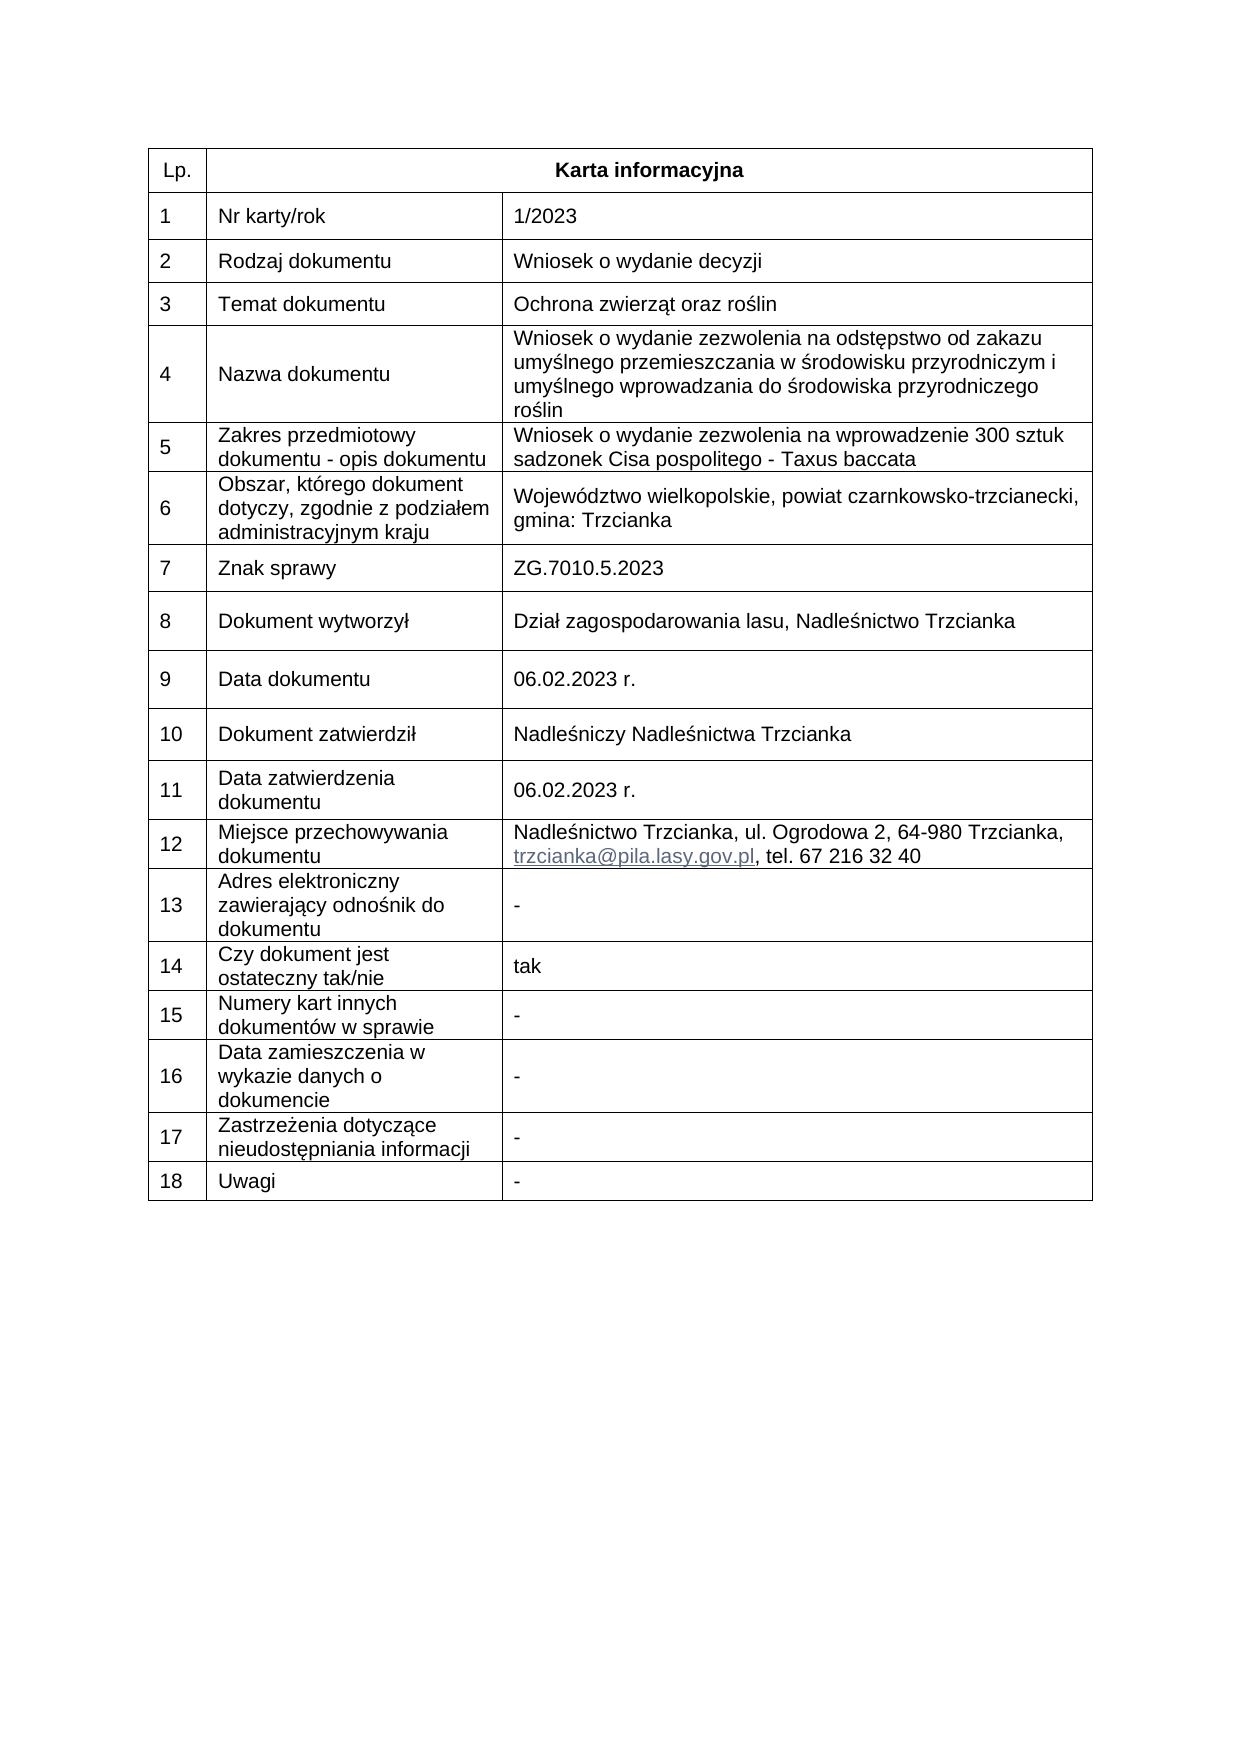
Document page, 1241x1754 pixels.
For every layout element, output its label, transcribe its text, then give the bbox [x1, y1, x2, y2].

table_cell 9 [149, 651, 206, 707]
table_cell 11 [149, 761, 206, 819]
table_cell Data zamieszczenia w wykazie danych o dokumencie [207, 1040, 502, 1112]
table_cell 06.02.2023 r. [503, 761, 1092, 819]
table_cell Rodzaj dokumentu [207, 240, 502, 282]
table_cell 10 [149, 709, 206, 760]
table_cell 16 [149, 1040, 206, 1112]
table_cell Dział zagospodarowania lasu, Nadleśnictwo Trzcianka [503, 592, 1092, 649]
table_cell Województwo wielkopolskie, powiat czarnkowsko-trzcianecki, gmina: Trzcianka [503, 472, 1092, 543]
table_cell 12 [149, 820, 206, 868]
table_cell Wniosek o wydanie zezwolenia na odstępstwo od zakazu umyślnego przemieszczania w środowisku przyrodniczym i umyślnego wprowadzania do środowiska przyrodniczego roślin [503, 326, 1092, 422]
table_cell Zakres przedmiotowy dokumentu - opis dokumentu [207, 423, 502, 471]
table_cell Nadleśnictwo Trzcianka, ul. Ogrodowa 2, 64-980 Trzcianka, trzcianka@pila.lasy.gov.pl, tel. 67 216 32 40 [503, 820, 1092, 868]
table_cell 18 [149, 1162, 206, 1200]
table_cell 1/2023 [503, 193, 1092, 239]
table_cell Data dokumentu [207, 651, 502, 707]
table_cell 2 [149, 240, 206, 282]
table_cell Adres elektroniczny zawierający odnośnik do dokumentu [207, 869, 502, 941]
table_cell Obszar, którego dokument dotyczy, zgodnie z podziałem administracyjnym kraju [207, 472, 502, 543]
table_cell 4 [149, 326, 206, 422]
table_cell Wniosek o wydanie zezwolenia na wprowadzenie 300 sztuk sadzonek Cisa pospolitego - Taxus baccata [503, 423, 1092, 471]
table_cell 3 [149, 283, 206, 325]
table_cell Czy dokument jest ostateczny tak/nie [207, 942, 502, 990]
table_cell Nadleśniczy Nadleśnictwa Trzcianka [503, 709, 1092, 760]
table_cell 1 [149, 193, 206, 239]
table_cell Nr karty/rok [207, 193, 502, 239]
table_cell Zastrzeżenia dotyczące nieudostępniania informacji [207, 1113, 502, 1161]
table_cell Data zatwierdzenia dokumentu [207, 761, 502, 819]
table_cell - [503, 1162, 1092, 1200]
table_cell 6 [149, 472, 206, 543]
table_cell Znak sprawy [207, 545, 502, 591]
table_cell Dokument wytworzył [207, 592, 502, 649]
table_cell - [503, 1113, 1092, 1161]
table_cell 15 [149, 991, 206, 1039]
table_cell tak [503, 942, 1092, 990]
table_cell - [503, 869, 1092, 941]
table_cell Miejsce przechowywania dokumentu [207, 820, 502, 868]
table_cell 14 [149, 942, 206, 990]
table_cell 5 [149, 423, 206, 471]
table_cell 17 [149, 1113, 206, 1161]
table_cell Uwagi [207, 1162, 502, 1200]
table_cell Nazwa dokumentu [207, 326, 502, 422]
table_cell Numery kart innych dokumentów w sprawie [207, 991, 502, 1039]
table_cell Temat dokumentu [207, 283, 502, 325]
table_cell 8 [149, 592, 206, 649]
table_cell - [503, 1040, 1092, 1112]
table_cell - [503, 991, 1092, 1039]
table_cell Ochrona zwierząt oraz roślin [503, 283, 1092, 325]
table_header Karta informacyjna [207, 149, 1092, 192]
table_cell 7 [149, 545, 206, 591]
table_header Lp. [149, 149, 206, 192]
table_cell ZG.7010.5.2023 [503, 545, 1092, 591]
table_cell 06.02.2023 r. [503, 651, 1092, 707]
table_cell Wniosek o wydanie decyzji [503, 240, 1092, 282]
table_cell Dokument zatwierdził [207, 709, 502, 760]
table_cell 13 [149, 869, 206, 941]
